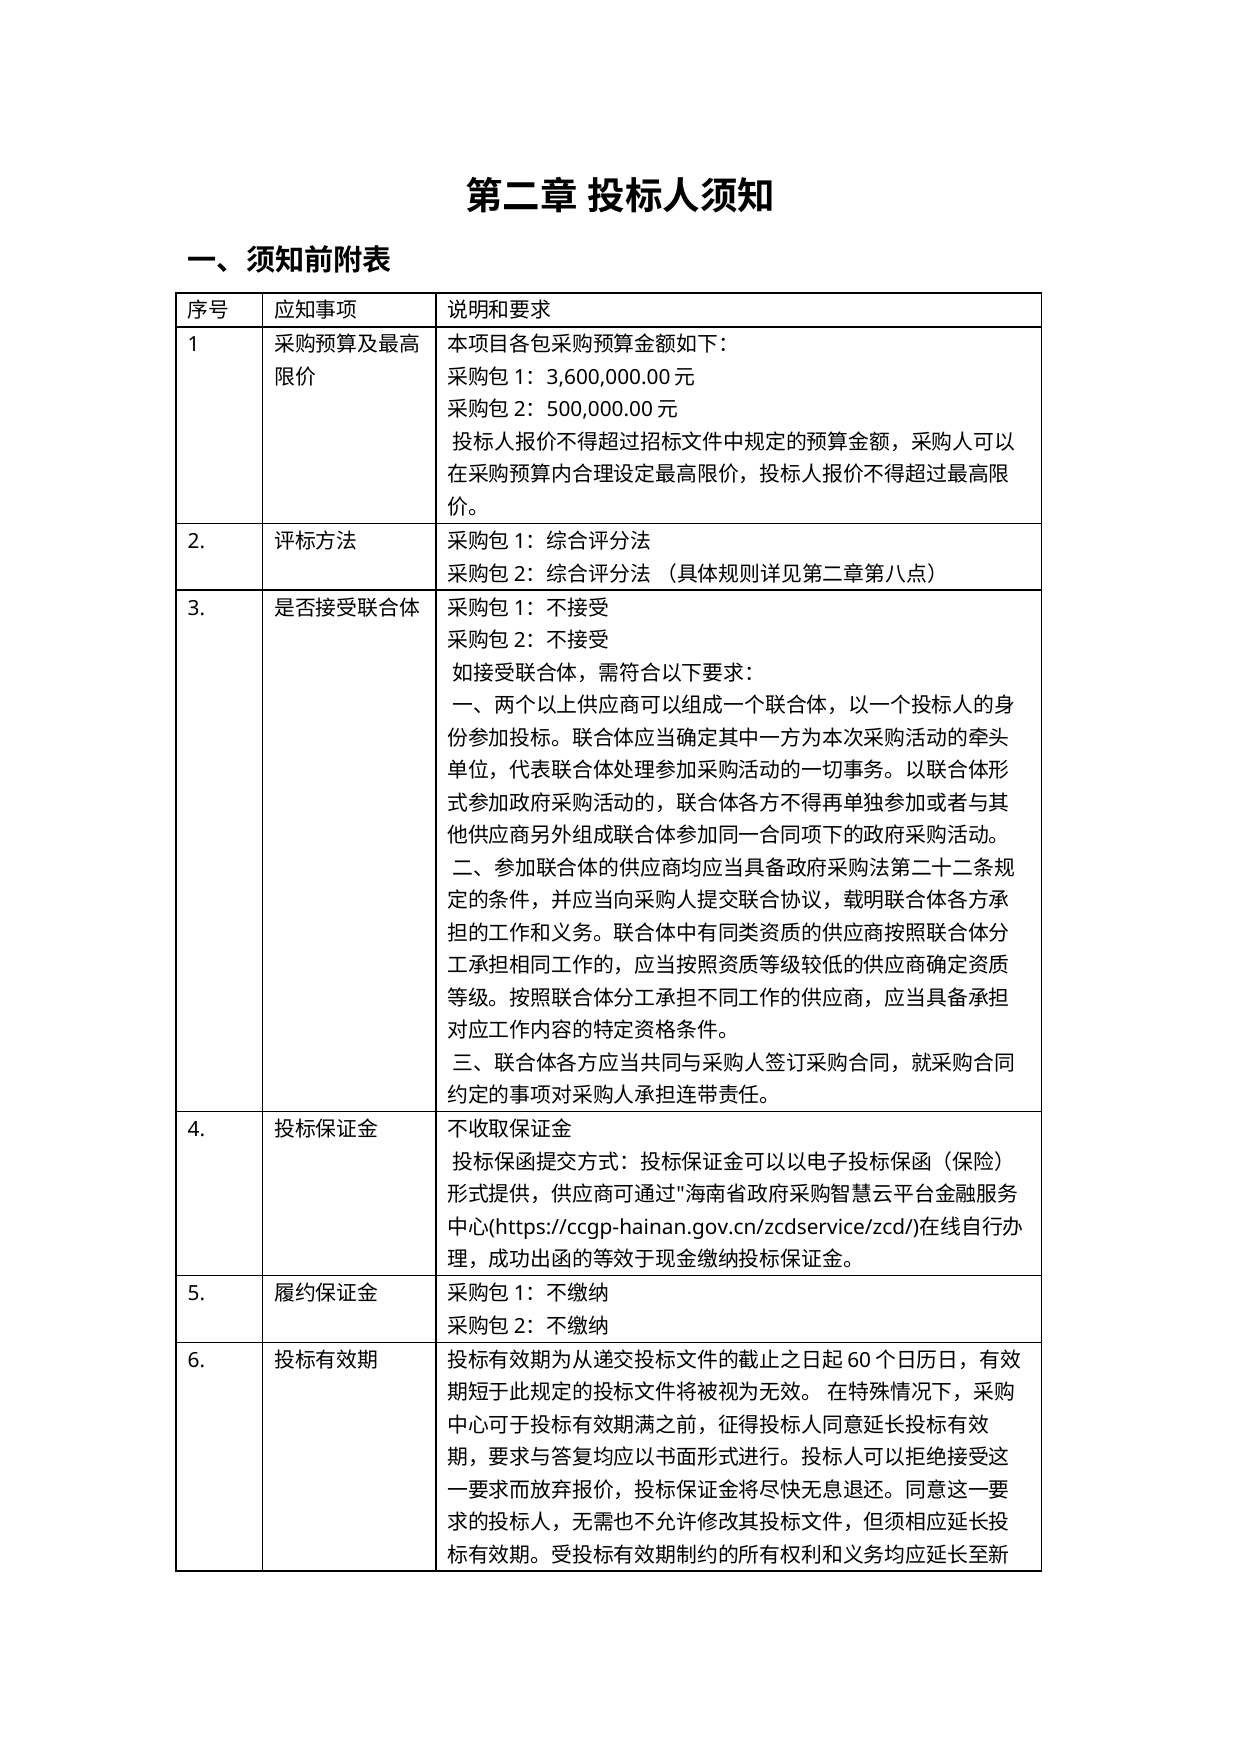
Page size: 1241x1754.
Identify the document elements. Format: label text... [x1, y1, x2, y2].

table_cell 4. [177, 1112, 262, 1275]
table_cell 履约保证金 [263, 1276, 435, 1341]
table_cell 3. [177, 591, 262, 1111]
table_cell 不收取保证金 投标保函提交方式：投标保证金可以以电子投标保函（保险）形式提供，供应商可通过"海南省政府采购智慧云平台金融服务中心(https://ccgp-hainan.gov.cn/zcdservice/zcd/)在线自行办理，成功出函的等效于现金缴纳投标保证金。 [437, 1112, 1041, 1275]
table_header 应知事项 [263, 294, 435, 326]
table_cell 6. [177, 1343, 262, 1570]
table_cell 采购预算及最高限价 [263, 328, 435, 523]
table_cell 投标保证金 [263, 1112, 435, 1275]
text 一、须知前附表 [187, 227, 1053, 292]
table_cell 采购包1：不缴纳 采购包2：不缴纳 [437, 1276, 1041, 1341]
table_cell 投标有效期 [263, 1343, 435, 1570]
table_cell 采购包1：不接受 采购包2：不接受 如接受联合体，需符合以下要求： 一、两个以上供应商可以组成一个联合体，以一个投标人的身份参加投标。联合体应当确定其中一方为本次采购活动的牵头单位，代表联合体处理参加采购活动的一切事务。以联合体形式参加政府采购活动的，联合体各方不得再单独参加或者与其他供应商另外组成联合体参加同一合同项下的政府采购活动。 二、参加联合体的供应商均应当具备政府采购法第二十二条规定的条件，并应当向采购人提交联合协议，载明联合体各方承担的工作和义务。联合体中有同类资质的供应商按照联合体分工承担相同工作的，应当按照资质等级较低的供应商确定资质等级。按照联合体分工承担不同工作的供应商，应当具备承担对应工作内容的特定资格条件。 三、联合体各方应当共同与采购人签订采购合同，就采购合同约定的事项对采购人承担连带责任。 [437, 591, 1041, 1111]
table_cell 2. [177, 524, 262, 589]
table_header 序号 [177, 294, 262, 326]
table_cell 5. [177, 1276, 262, 1341]
table_cell 是否接受联合体 [263, 591, 435, 1111]
text 第二章 投标人须知 [187, 162, 1053, 227]
table_cell 本项目各包采购预算金额如下： 采购包1：3,600,000.00元 采购包2：500,000.00元 投标人报价不得超过招标文件中规定的预算金额，采购人可以在采购预算内合理设定最高限价，投标人报价不得超过最高限价。 [437, 328, 1041, 523]
table_cell 采购包1：综合评分法 采购包2：综合评分法 （具体规则详见第二章第八点） [437, 524, 1041, 589]
table_cell 1 [177, 328, 262, 523]
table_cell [437, 1343, 1041, 1570]
table_cell 评标方法 [263, 524, 435, 589]
table_header 说明和要求 [437, 294, 1041, 326]
